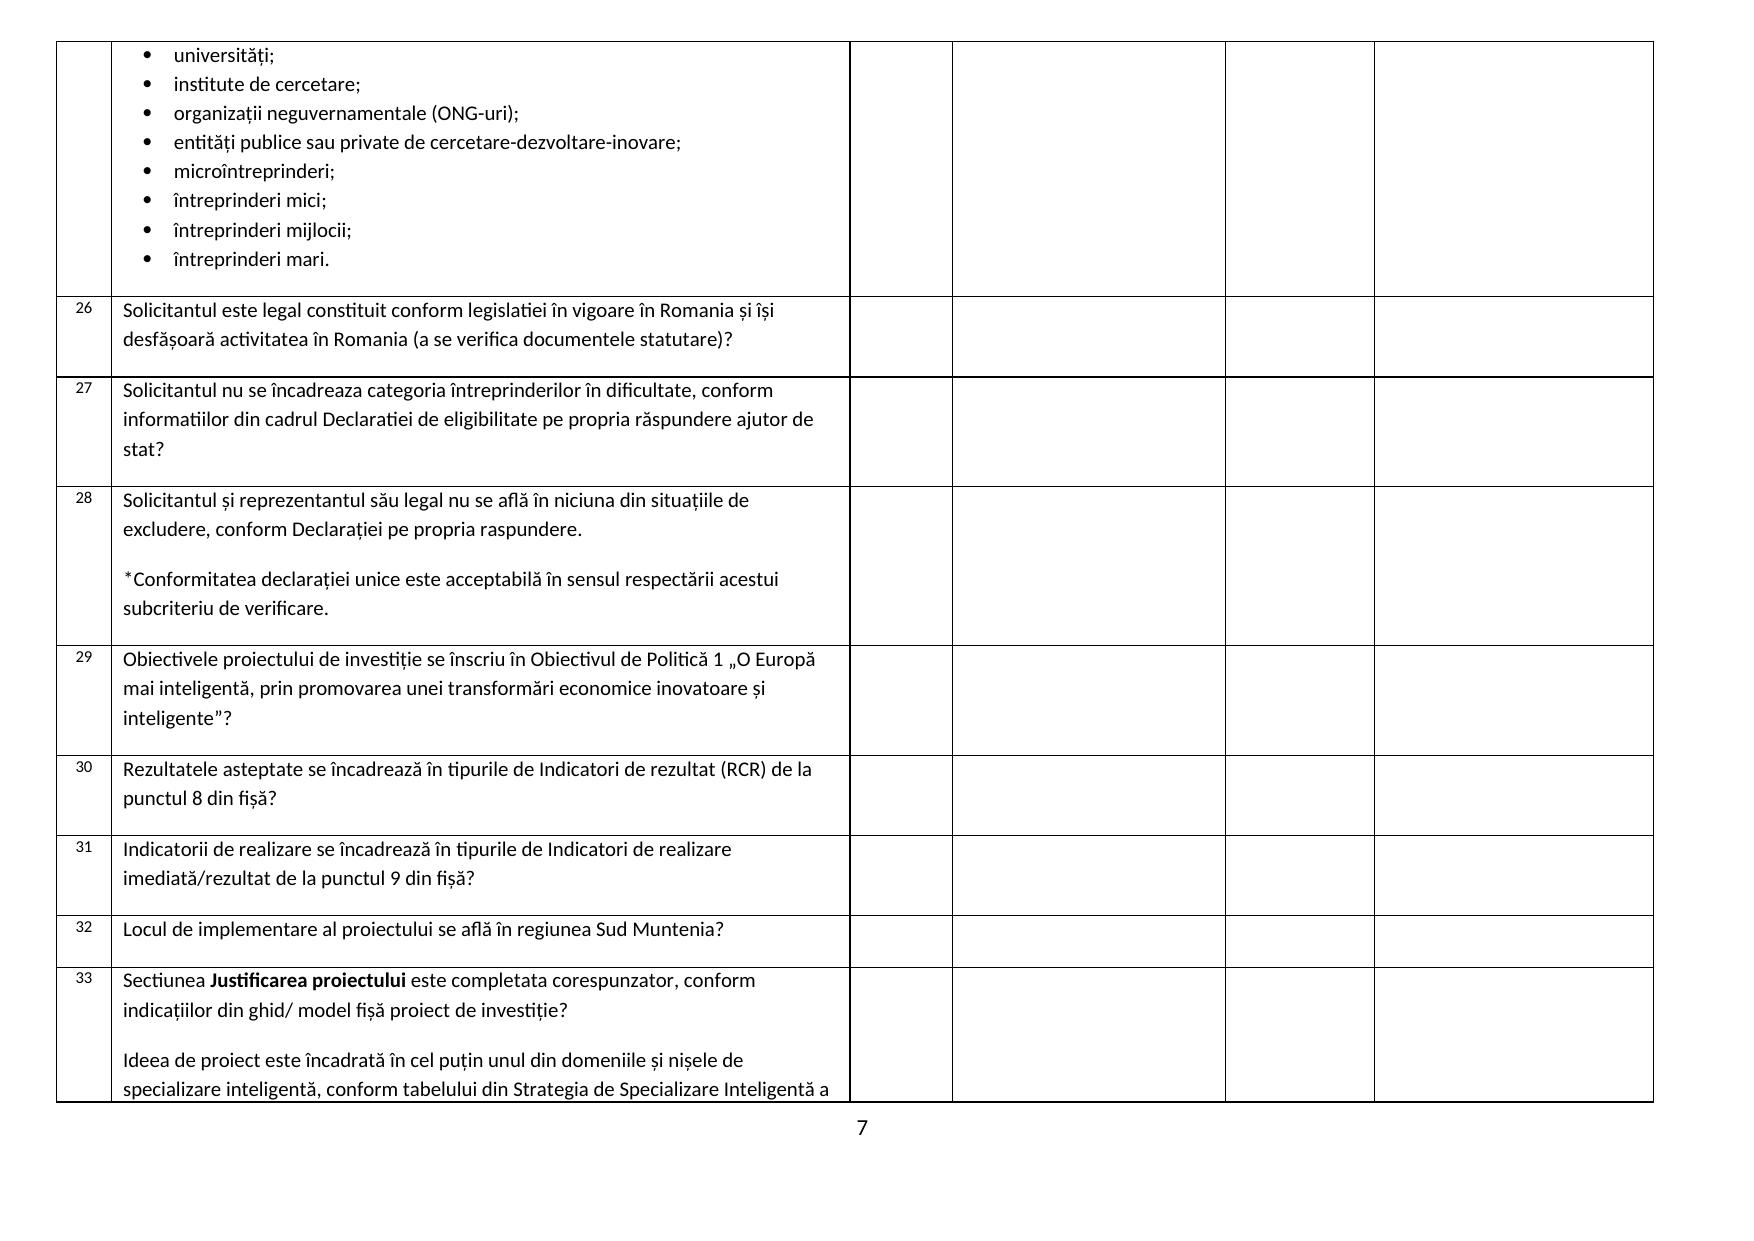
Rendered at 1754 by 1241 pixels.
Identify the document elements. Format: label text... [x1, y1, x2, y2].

table_cell 27 [57, 378, 111, 486]
table_cell 25 [57, 42, 111, 296]
table_cell 28 [57, 487, 111, 645]
table_cell 33 [57, 968, 111, 1101]
table_cell [953, 297, 1225, 376]
table_cell Indicatorii de realizare se încadrează în tipurile de Indicatori de realizare imediată/rezultat de la punctul 9 din fișă? [112, 836, 849, 915]
table_cell [1226, 756, 1374, 835]
table_cell [851, 836, 952, 915]
table_cell [1226, 297, 1374, 376]
table_cell [1226, 916, 1374, 967]
table_cell [851, 646, 952, 755]
table_cell 30 [57, 756, 111, 835]
table_cell [953, 646, 1225, 755]
table_cell [851, 42, 952, 296]
table_cell [1226, 968, 1374, 1101]
table_cell [1375, 836, 1653, 915]
table_cell [953, 756, 1225, 835]
table_cell Solicitantul și reprezentantul său legal nu se află în niciuna din situațiile de excludere, conform Declarației pe propria raspundere. *Conformitatea declarației unice este acceptabilă în sensul respectării acestui subcriteriu de verificare. [112, 487, 849, 645]
table_cell [953, 42, 1225, 296]
table_cell 32 [57, 916, 111, 967]
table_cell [112, 968, 849, 1101]
table_cell [1226, 378, 1374, 486]
table_cell 26 [57, 297, 111, 376]
table_cell Locul de implementare al proiectului se află în regiunea Sud Muntenia? [112, 916, 849, 967]
table_cell [1375, 916, 1653, 967]
table_cell [1226, 836, 1374, 915]
table_cell [953, 378, 1225, 486]
table_cell [1375, 378, 1653, 486]
table_cell [1226, 646, 1374, 755]
table_cell [1375, 968, 1653, 1101]
table_cell [953, 836, 1225, 915]
table_cell [851, 297, 952, 376]
table_cell [953, 968, 1225, 1101]
table_cell [851, 916, 952, 967]
table_cell [1226, 42, 1374, 296]
table_cell Solicitantul nu se încadreaza categoria întreprinderilor în dificultate, conform informatiilor din cadrul Declaratiei de eligibilitate pe propria răspundere ajutor de stat? [112, 378, 849, 486]
table_cell [1375, 756, 1653, 835]
table_cell [851, 378, 952, 486]
table_cell [851, 968, 952, 1101]
table_cell 29 [57, 646, 111, 755]
table_cell Rezultatele asteptate se încadrează în tipurile de Indicatori de rezultat (RCR) de la punctul 8 din fișă? [112, 756, 849, 835]
table_cell Obiectivele proiectului de investiție se înscriu în Obiectivul de Politică 1 „O Europă mai inteligentă, prin promovarea unei transformări economice inovatoare și inteligente”? [112, 646, 849, 755]
table_cell [1375, 487, 1653, 645]
table_cell [1375, 646, 1653, 755]
table_cell [851, 487, 952, 645]
table_cell [1375, 42, 1653, 296]
table_cell [851, 756, 952, 835]
table_cell [1375, 297, 1653, 376]
table_cell [953, 916, 1225, 967]
table_cell Solicitantul este legal constituit conform legislatiei în vigoare în Romania și își desfășoară activitatea în Romania (a se verifica documentele statutare)? [112, 297, 849, 376]
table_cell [112, 42, 849, 296]
table_cell [1226, 487, 1374, 645]
table_cell 31 [57, 836, 111, 915]
table_cell [953, 487, 1225, 645]
